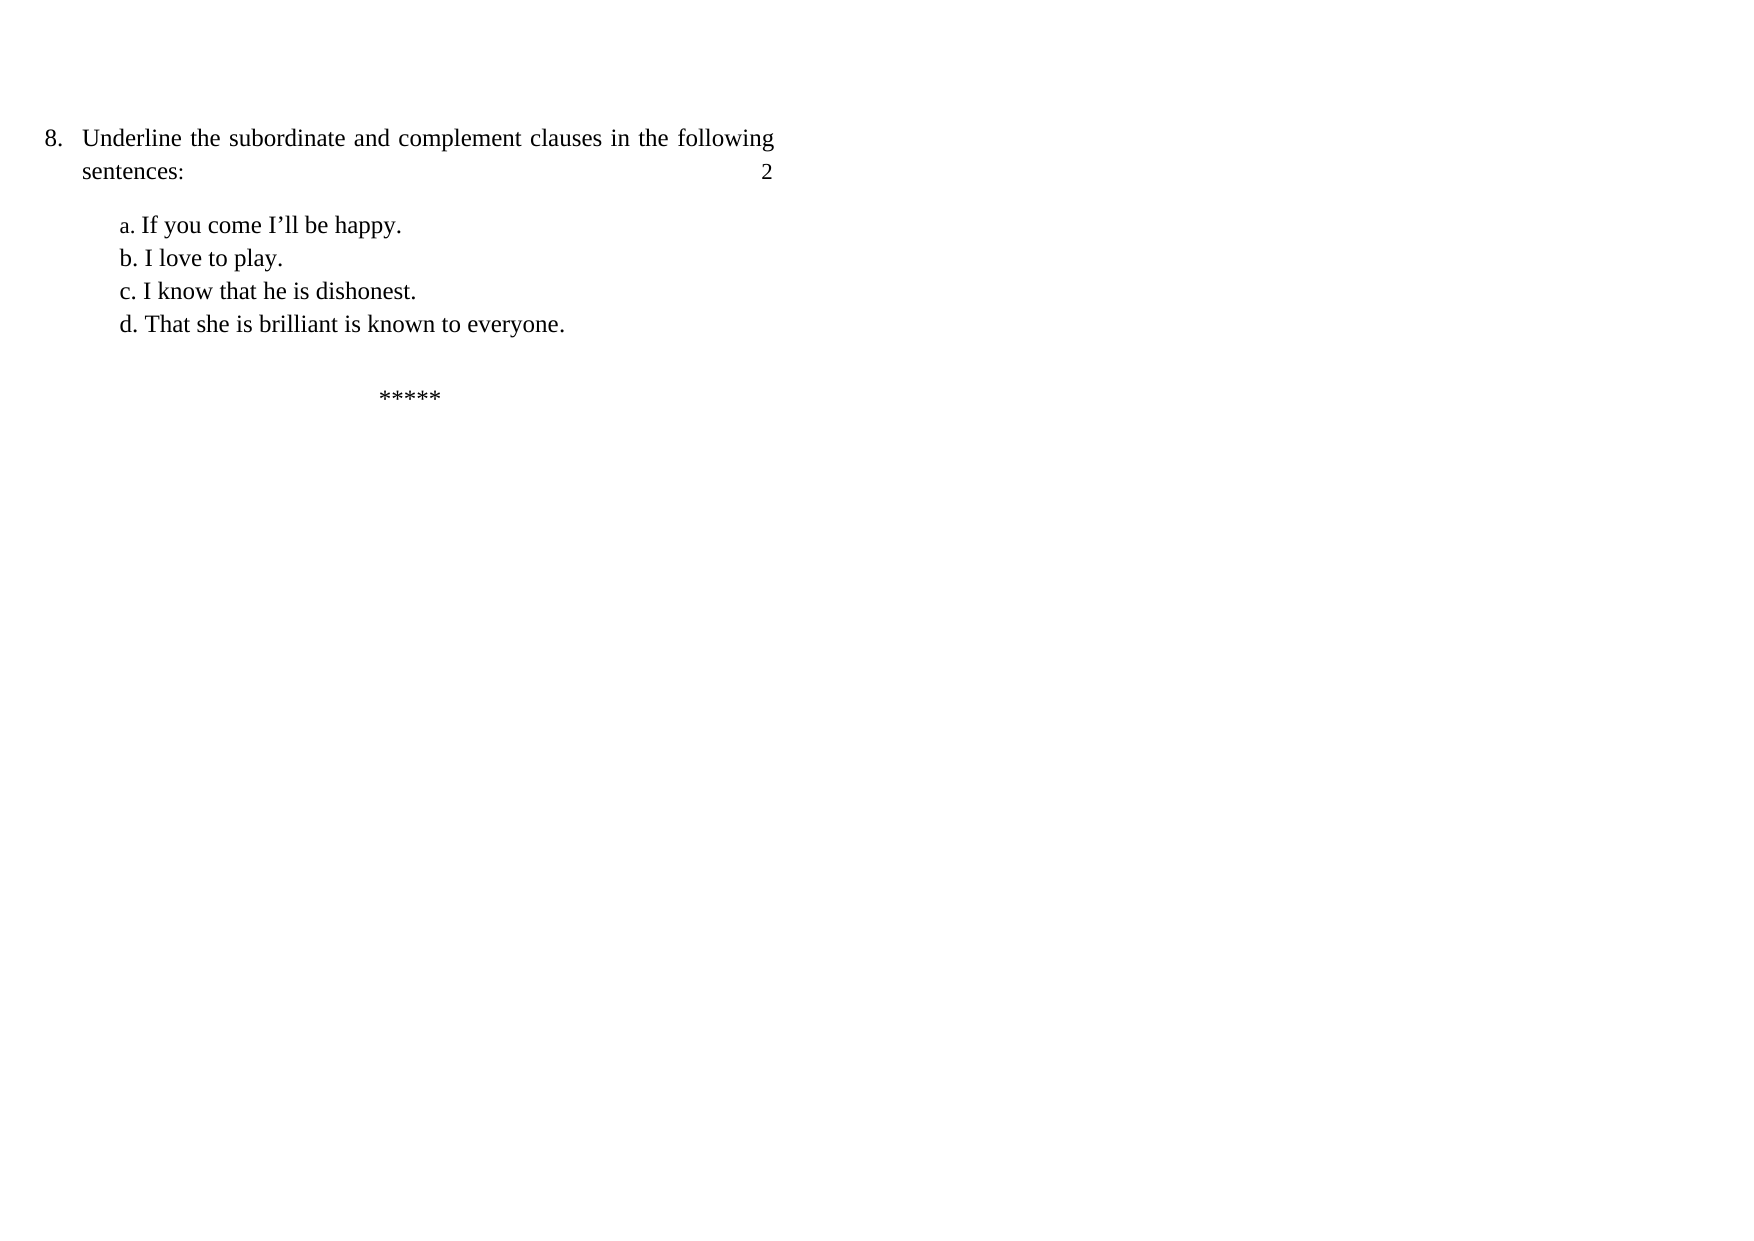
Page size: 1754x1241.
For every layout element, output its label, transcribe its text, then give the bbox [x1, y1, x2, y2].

text ***** [44, 384, 775, 413]
text b. I love to play. [44, 243, 775, 272]
text d. That she is brilliant is known to everyone. [82, 309, 775, 338]
list Underline the subordinate and complement clauses in the following sentences: 2 [44, 123, 775, 185]
text a. If you come I’ll be happy. [44, 210, 775, 239]
text c. I know that he is dishonest. [44, 276, 775, 305]
